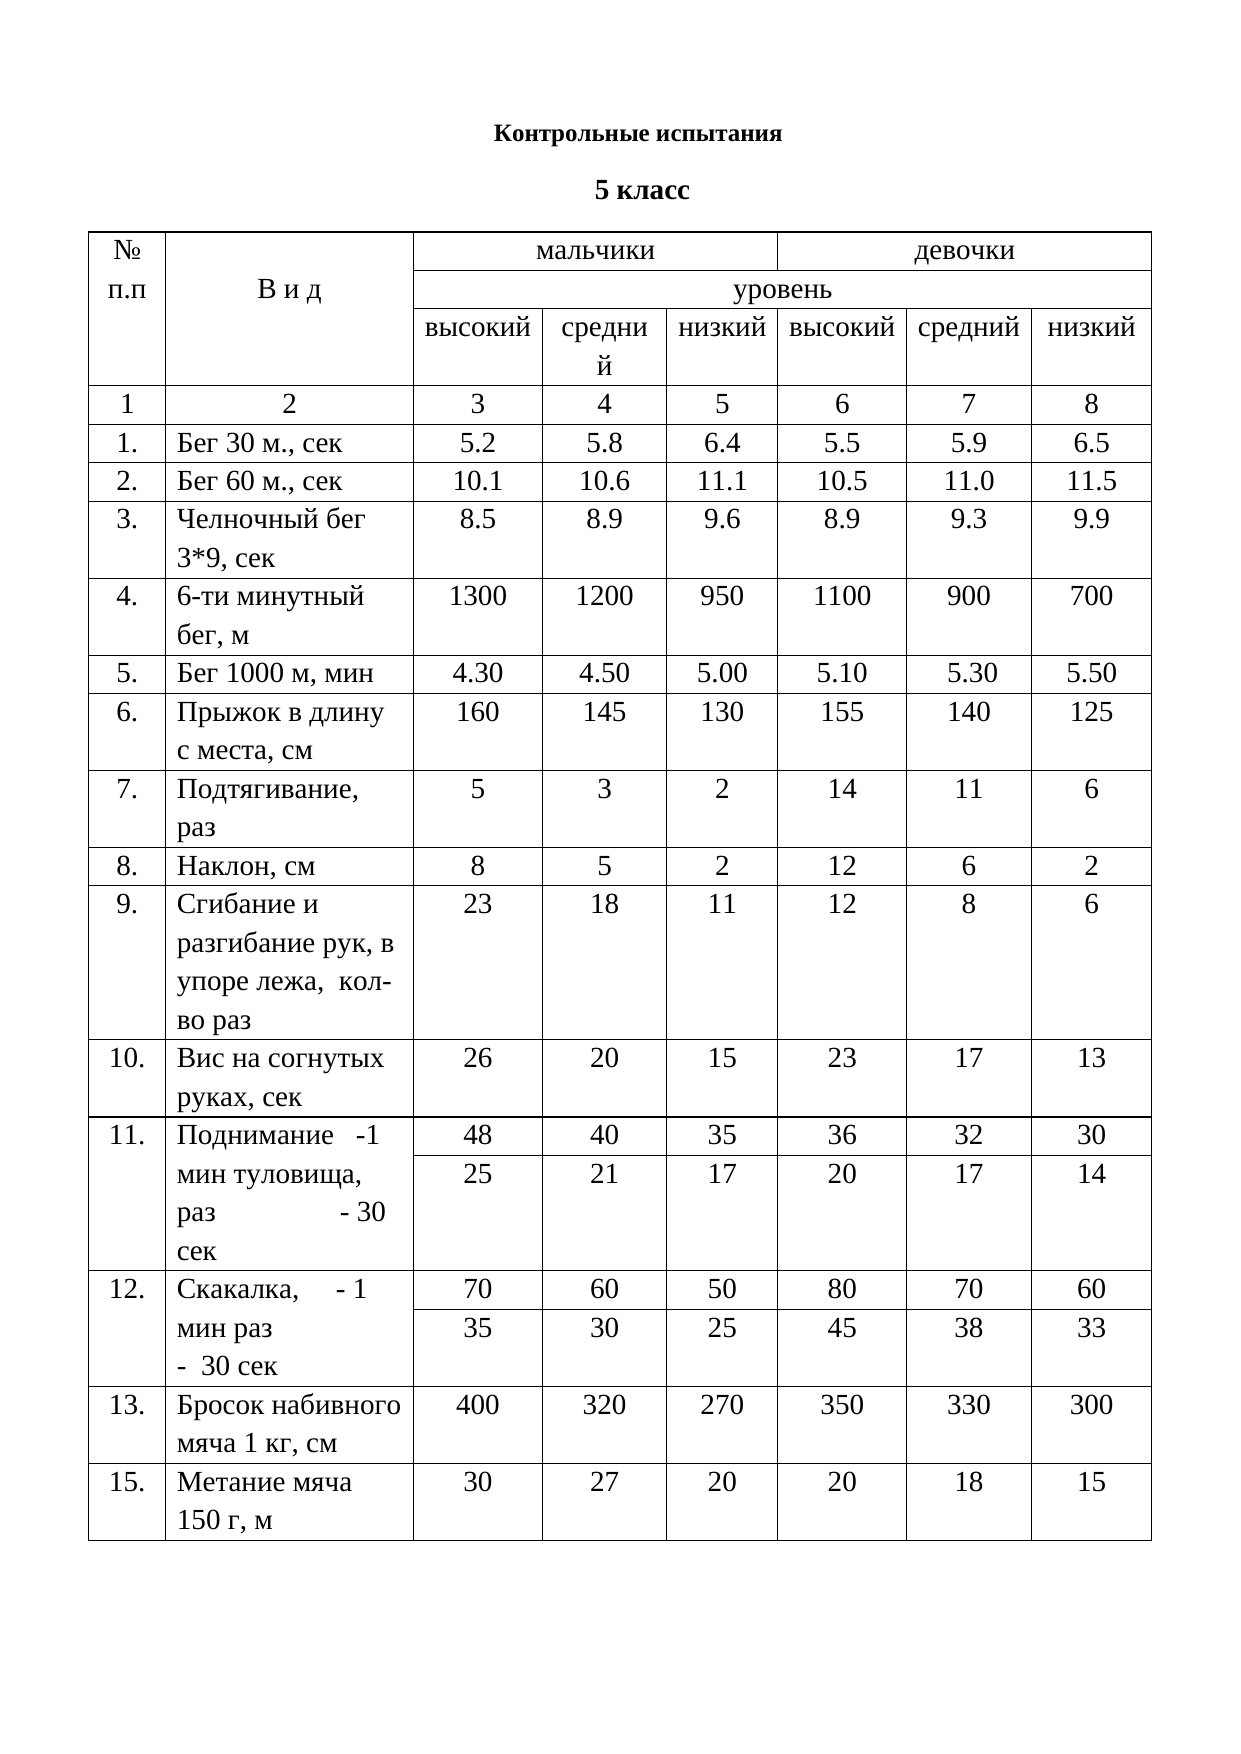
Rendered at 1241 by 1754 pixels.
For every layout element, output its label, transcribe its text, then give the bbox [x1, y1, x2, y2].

table_cell 20 [667, 1464, 777, 1540]
table_cell 320 [543, 1387, 666, 1463]
table_cell 10.5 [778, 463, 906, 501]
table_cell 20 [543, 1040, 666, 1116]
table_cell 5.5 [778, 425, 906, 462]
table_cell 12 [778, 886, 906, 1039]
table_cell низкий [1032, 309, 1151, 385]
table_cell 17 [907, 1040, 1031, 1116]
table_cell 11.5 [1032, 463, 1151, 501]
table_cell 8.5 [414, 502, 542, 577]
table_cell 6 [907, 848, 1031, 885]
table_cell 700 [1032, 579, 1151, 654]
table_cell 30 [543, 1310, 666, 1386]
table_cell 26 [414, 1040, 542, 1116]
table_cell 5.8 [543, 425, 666, 462]
table_cell 2. [89, 463, 165, 501]
table_cell Метание мяча , м [166, 1464, 413, 1540]
table_cell 27 [543, 1464, 666, 1540]
table_cell 45 [778, 1310, 906, 1386]
table_cell 25 [414, 1156, 542, 1270]
table_cell Поднимание -1 мин туловища, раз - 30 сек [166, 1118, 413, 1270]
table_cell Бег ., сек [166, 425, 413, 462]
table_cell 60 [1032, 1271, 1151, 1309]
table_cell 155 [778, 694, 906, 770]
table_cell высокий [778, 309, 906, 385]
table_cell 11 [907, 771, 1031, 847]
table_cell 5 [414, 771, 542, 847]
table_cell 4. [89, 579, 165, 654]
table_cell Скакалка, - 1 мин раз - 30 сек [166, 1271, 413, 1386]
table_cell высокий [414, 309, 542, 385]
table_cell 30 [414, 1464, 542, 1540]
table_cell 15. [89, 1464, 165, 1540]
table_cell Подтягивание, раз [166, 771, 413, 847]
table_cell 8 [414, 848, 542, 885]
table_cell 330 [907, 1387, 1031, 1463]
table_cell 4 [543, 386, 666, 424]
table_cell 2 [166, 386, 413, 424]
table_cell 35 [667, 1118, 777, 1155]
table_cell 9.3 [907, 502, 1031, 577]
table_cell 130 [667, 694, 777, 770]
table_cell 7. [89, 771, 165, 847]
table_cell 9.6 [667, 502, 777, 577]
table_cell 38 [907, 1310, 1031, 1386]
table_header мальчики [414, 233, 777, 270]
table_cell 3 [543, 771, 666, 847]
table_cell 10.1 [414, 463, 542, 501]
table_cell 60 [543, 1271, 666, 1309]
table_cell 1200 [543, 579, 666, 654]
table_cell 350 [778, 1387, 906, 1463]
table_cell 9.9 [1032, 502, 1151, 577]
table_cell Вис на согнутых руках, сек [166, 1040, 413, 1116]
table_cell 36 [778, 1118, 906, 1155]
table_cell 50 [667, 1271, 777, 1309]
table_cell 14 [1032, 1156, 1151, 1270]
table_cell 5.2 [414, 425, 542, 462]
table_cell 10.6 [543, 463, 666, 501]
table_cell 5.00 [667, 656, 777, 693]
table_cell 11.0 [907, 463, 1031, 501]
table_cell 8.9 [543, 502, 666, 577]
table_cell 13 [1032, 1040, 1151, 1116]
table_cell 5.10 [778, 656, 906, 693]
table_cell Челночный бег 3*9, сек [166, 502, 413, 577]
table_cell 5.9 [907, 425, 1031, 462]
table_cell 80 [778, 1271, 906, 1309]
table_cell 8.9 [778, 502, 906, 577]
table_cell 23 [778, 1040, 906, 1116]
table_cell 8 [907, 886, 1031, 1039]
table_cell Бег , мин [166, 656, 413, 693]
table_cell Прыжок в длину с места, см [166, 694, 413, 770]
table_header девочки [778, 233, 1151, 270]
table_cell 6 [1032, 771, 1151, 847]
table_cell 400 [414, 1387, 542, 1463]
table_cell 8 [1032, 386, 1151, 424]
table_cell 3 [414, 386, 542, 424]
table_cell 30 [1032, 1118, 1151, 1155]
table_cell 11.1 [667, 463, 777, 501]
table_cell Сгибание и разгибание рук, в упоре лежа, кол-во раз [166, 886, 413, 1039]
table_cell Бросок набивного мяча , см [166, 1387, 413, 1463]
table_cell 13. [89, 1387, 165, 1463]
table_cell 10. [89, 1040, 165, 1116]
table_cell 9. [89, 886, 165, 1039]
text 5 класс [133, 172, 1152, 206]
table_cell 2 [667, 848, 777, 885]
table_cell 5.50 [1032, 656, 1151, 693]
table_cell 12 [778, 848, 906, 885]
table_cell 25 [667, 1310, 777, 1386]
table_cell 12. [89, 1271, 165, 1386]
table_cell 1 [89, 386, 165, 424]
table_cell 950 [667, 579, 777, 654]
table_cell 6 [1032, 886, 1151, 1039]
table_cell 3. [89, 502, 165, 577]
table_cell 145 [543, 694, 666, 770]
table_cell 11. [89, 1118, 165, 1270]
table_cell 300 [1032, 1387, 1151, 1463]
table_cell 15 [667, 1040, 777, 1116]
table_cell 20 [778, 1464, 906, 1540]
table_cell 14 [778, 771, 906, 847]
table_cell уровень [414, 271, 1151, 308]
table_cell 160 [414, 694, 542, 770]
table_cell средний [543, 309, 666, 385]
table_cell 70 [907, 1271, 1031, 1309]
table_cell 5. [89, 656, 165, 693]
text Контрольные испытания [118, 118, 1152, 147]
table_cell 2 [667, 771, 777, 847]
table_cell 33 [1032, 1310, 1151, 1386]
table_cell 6.5 [1032, 425, 1151, 462]
table_cell 17 [907, 1156, 1031, 1270]
table_cell 18 [543, 886, 666, 1039]
table_cell 5.30 [907, 656, 1031, 693]
table_cell 32 [907, 1118, 1031, 1155]
table_cell 900 [907, 579, 1031, 654]
table_cell Бег ., сек [166, 463, 413, 501]
table_cell 4.50 [543, 656, 666, 693]
table_cell 1100 [778, 579, 906, 654]
table_cell 1. [89, 425, 165, 462]
table_cell низкий [667, 309, 777, 385]
table_cell 6. [89, 694, 165, 770]
table_cell средний [907, 309, 1031, 385]
table_cell 21 [543, 1156, 666, 1270]
table_cell 6.4 [667, 425, 777, 462]
table_cell 11 [667, 886, 777, 1039]
table_cell 2 [1032, 848, 1151, 885]
table_cell 48 [414, 1118, 542, 1155]
table_cell 6-ти минутный бег, м [166, 579, 413, 654]
table_cell 7 [907, 386, 1031, 424]
table_header В и д [166, 233, 413, 385]
table_cell 8. [89, 848, 165, 885]
table_cell 1300 [414, 579, 542, 654]
table_cell 5 [543, 848, 666, 885]
table_cell 4.30 [414, 656, 542, 693]
table_cell 18 [907, 1464, 1031, 1540]
table_cell 6 [778, 386, 906, 424]
table_cell 270 [667, 1387, 777, 1463]
table_cell 40 [543, 1118, 666, 1155]
table_header № п.п [89, 233, 165, 385]
table_cell 17 [667, 1156, 777, 1270]
table_cell 5 [667, 386, 777, 424]
table_cell 125 [1032, 694, 1151, 770]
table_cell 23 [414, 886, 542, 1039]
table_cell Наклон, см [166, 848, 413, 885]
table_cell 15 [1032, 1464, 1151, 1540]
table_cell 70 [414, 1271, 542, 1309]
table_cell 20 [778, 1156, 906, 1270]
table_cell 35 [414, 1310, 542, 1386]
table_cell 140 [907, 694, 1031, 770]
